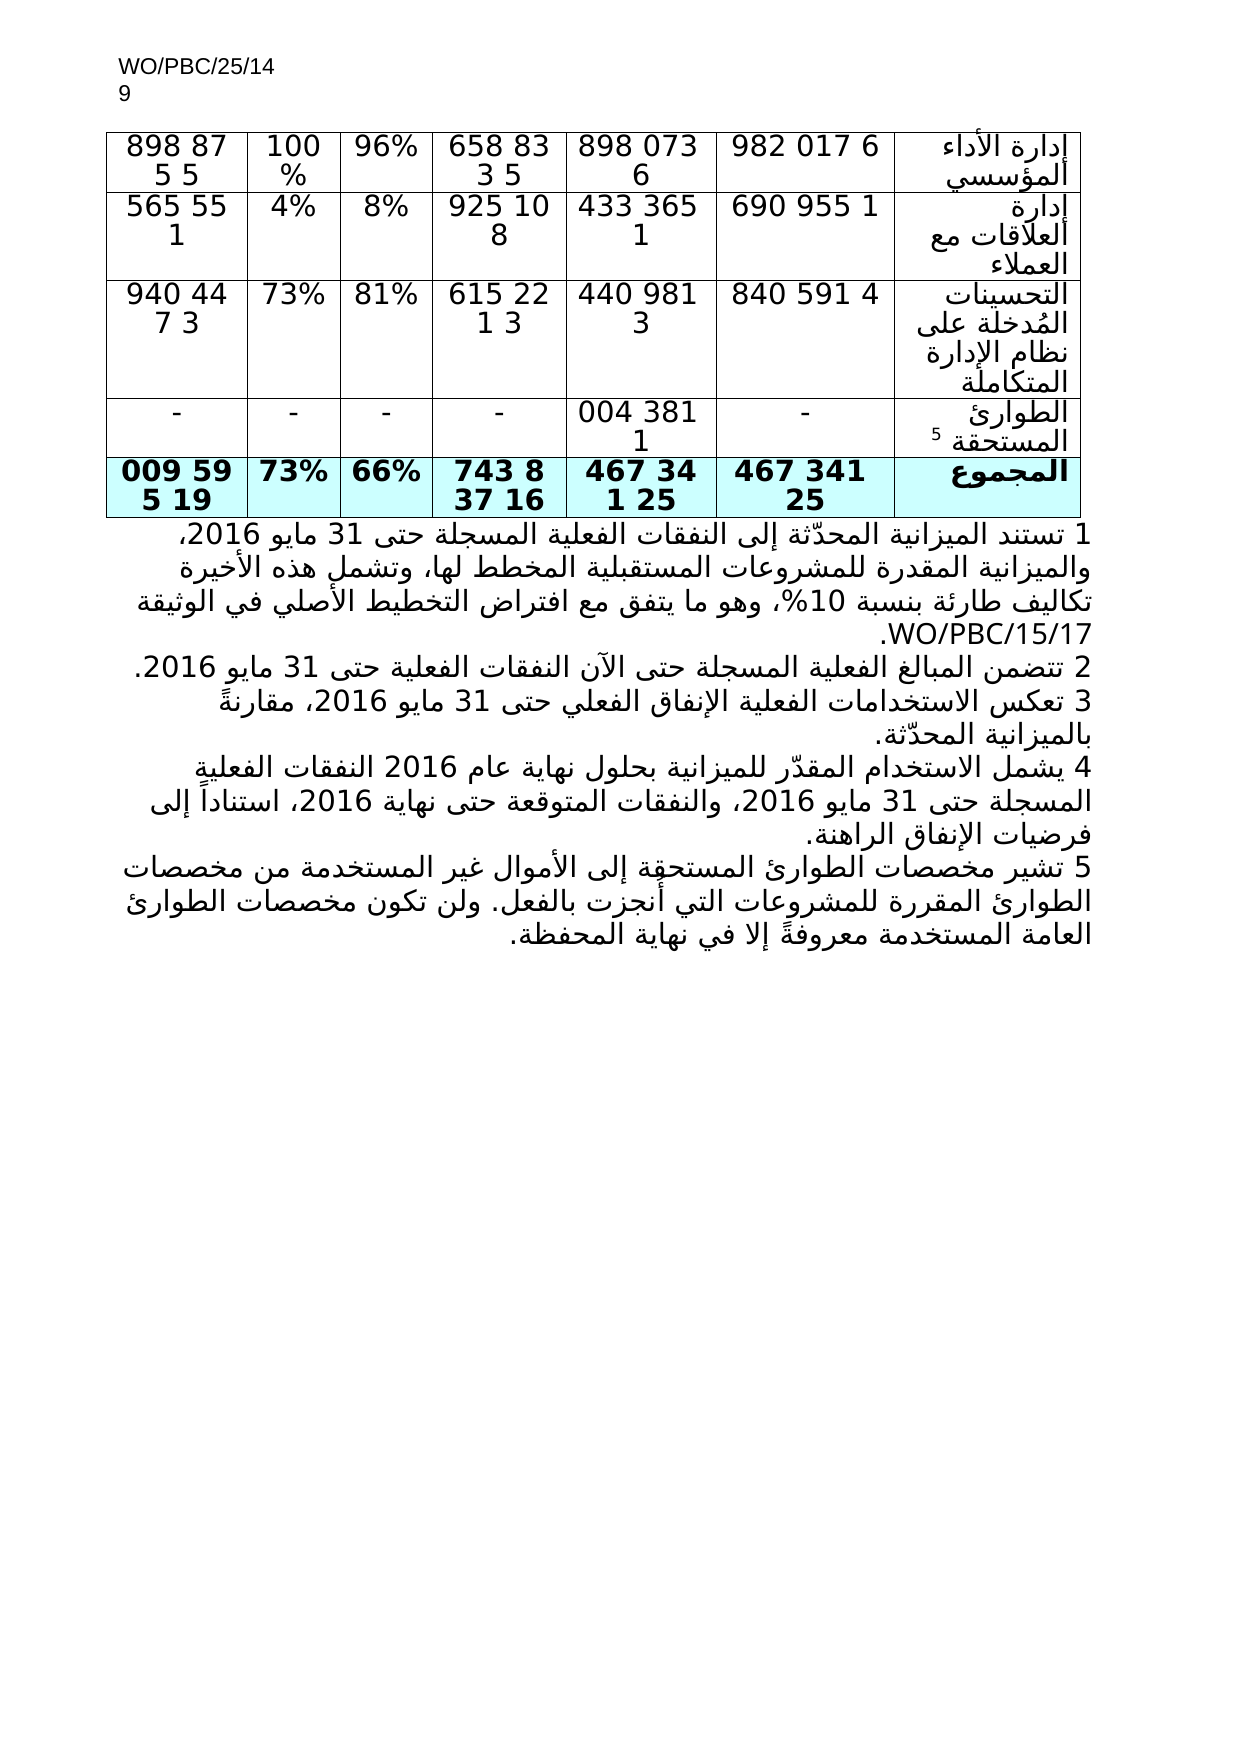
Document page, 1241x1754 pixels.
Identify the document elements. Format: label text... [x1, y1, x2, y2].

table_cell إدارة العلاقات مع العملاء [895, 193, 1080, 280]
table_cell - [433, 399, 566, 457]
table_cell - [107, 399, 247, 457]
table_cell 81% [341, 281, 432, 398]
table_cell 440 981 3 [567, 281, 716, 398]
table_cell 73% [248, 458, 340, 517]
table_cell 940 447 3 [107, 281, 247, 398]
table_cell 100% [248, 133, 340, 192]
table_cell 982 017 6 [717, 133, 894, 192]
text 3 تعكس الاستخدامات الفعلية الإنفاق الفعلي حتى 31 مايو 2016، مقارنةً بالميزانية المحدّثة. [118, 684, 1092, 751]
table_cell 66% [341, 458, 432, 517]
table_cell 898 073 6 [567, 133, 716, 192]
text 5 تشير مخصصات الطوارئ المستحقة إلى الأموال غير المستخدمة من مخصصات الطوارئ المقررة للمشروعات التي أُنجزت بالفعل. ولن تكون مخصصات الطوارئ العامة المستخدمة معروفةً إلا في نهاية المحفظة. [118, 851, 1092, 951]
table_cell 004 381 1 [567, 399, 716, 457]
table_cell 96% [341, 133, 432, 192]
table_cell 840 591 4 [717, 281, 894, 398]
table_cell 615 221 3 [433, 281, 566, 398]
table_cell 009 595 19 [107, 458, 247, 517]
table_cell 658 833 5 [433, 133, 566, 192]
table_cell 467 341 25 [567, 458, 716, 517]
text 2 تتضمن المبالغ الفعلية المسجلة حتى الآن النفقات الفعلية حتى 31 مايو 2016. [118, 651, 1092, 684]
text 4 يشمل الاستخدام المقدّر للميزانية بحلول نهاية عام 2016 النفقات الفعلية المسجلة حتى 31 مايو 2016، والنفقات المتوقعة حتى نهاية 2016، استناداً إلى فرضيات الإنفاق الراهنة. [118, 751, 1092, 851]
table_cell المجموع [895, 458, 1080, 517]
table_cell 690 955 1 [717, 193, 894, 280]
table_cell - [717, 399, 894, 457]
table_cell 925 108 [433, 193, 566, 280]
table_cell 73% [248, 281, 340, 398]
text 1 تستند الميزانية المحدّثة إلى النفقات الفعلية المسجلة حتى 31 مايو 2016، والميزانية المقدرة للمشروعات المستقبلية المخطط لها، وتشمل هذه الأخيرة تكاليف طارئة بنسبة 10%، وهو ما يتفق مع افتراض التخطيط الأصلي في الوثيقة WO/PBC/15/17. [118, 518, 1092, 651]
table_cell - [341, 399, 432, 457]
table_cell 433 365 1 [567, 193, 716, 280]
table_cell 565 551 [107, 193, 247, 280]
table_cell الطوارئ المستحقة 5 [895, 399, 1080, 457]
table_cell 898 875 5 [107, 133, 247, 192]
table_cell 8% [341, 193, 432, 280]
table_cell 4% [248, 193, 340, 280]
table_cell التحسينات المُدخلة على نظام الإدارة المتكاملة [895, 281, 1080, 398]
table_cell 743 837 16 [433, 458, 566, 517]
table_cell إدارة الأداء المؤسسي [895, 133, 1080, 192]
table_cell - [248, 399, 340, 457]
table_cell 467 341 25 [717, 458, 894, 517]
